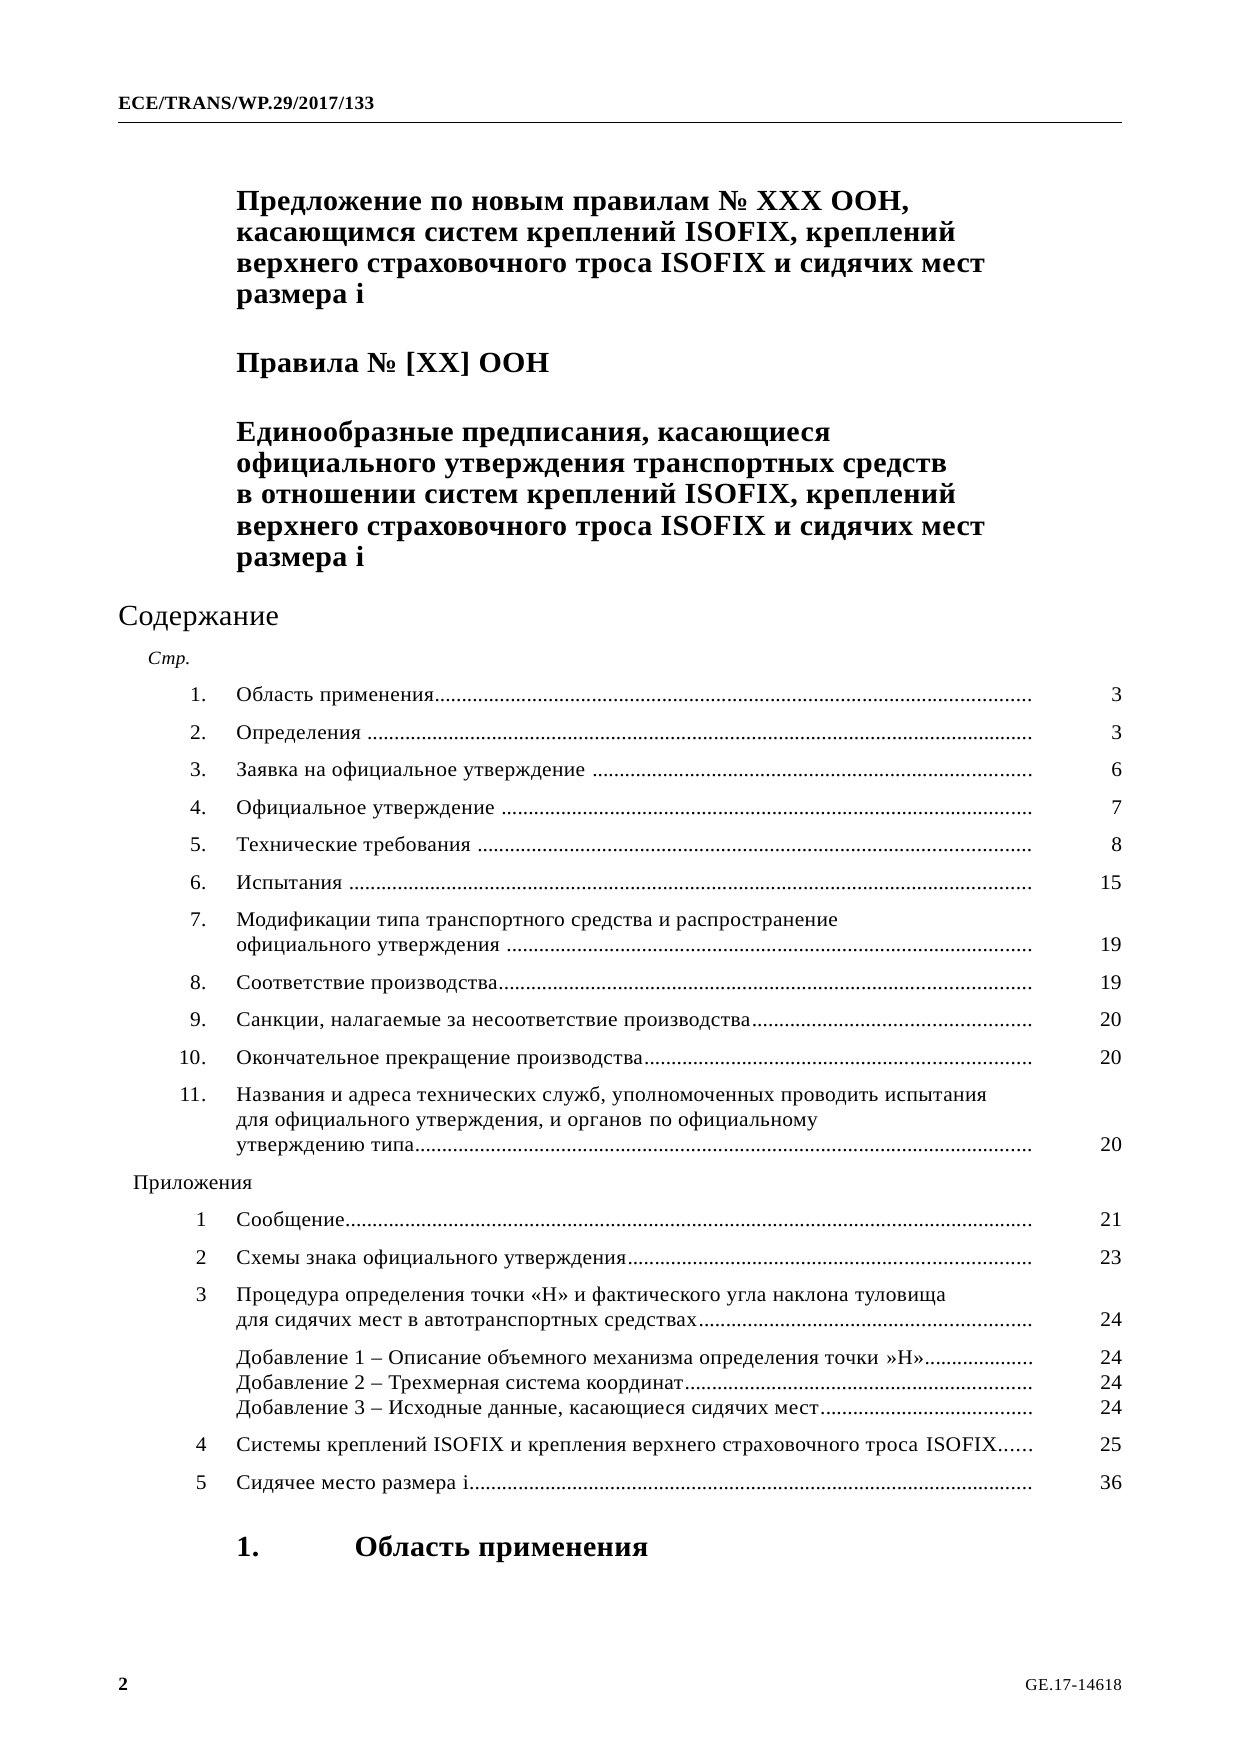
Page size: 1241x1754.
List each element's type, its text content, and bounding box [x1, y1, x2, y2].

text 6. Испытания 15 [118, 869, 1122, 894]
text 9. Санкции, налагаемые за несоответствие производства 20 [118, 1006, 1122, 1031]
text 8. Соответствие производства 19 [118, 969, 1122, 994]
text 3. Заявка на официальное утверждение 6 [118, 756, 1122, 781]
text Содержание [118, 598, 1122, 631]
text Единообразные предписания, касающиеся официального утверждения транспортных средств в отношении систем креплений ISOFIX, креплений верхнего страховочного троса ISOFIX и сидячих мест размера i [118, 416, 1004, 573]
text 3 Процедура определения точки «Н» и фактического угла наклона туловища для сидячих мест в автотранспортных средствах 24 [118, 1281, 1004, 1331]
text 1. Область применения 3 [118, 681, 1122, 706]
text Приложения [118, 1169, 1122, 1194]
text 10. Окончательное прекращение производства 20 [118, 1044, 1122, 1069]
text 1 Сообщение 21 [118, 1206, 1004, 1231]
text 5 Сидячее место размера i 36 [118, 1469, 1122, 1494]
text Предложение по новым правилам № ХХХ ООН, касающимся систем креплений ISOFIX, креплений верхнего страховочного троса ISOFIX и сидячих мест размера i [118, 185, 1004, 310]
text 4 Системы креплений ISOFIX и крепления верхнего страховочного троса ISOFIX 25 [118, 1431, 1122, 1456]
text 1. Область применения [236, 1531, 1004, 1562]
text 7. Модификации типа транспортного средства и распространение официального утверждения 19 [118, 906, 1122, 956]
text 2. Определения 3 [118, 719, 1122, 744]
text 4. Официальное утверждение 7 [118, 794, 1122, 819]
text Правила № [XX] ООН [118, 348, 1004, 379]
text Стр. [29, 644, 1004, 669]
text 11. Названия и адреса технических служб, уполномоченных проводить испытания для официального утверждения, и органов по официальному утверждению типа 20 [118, 1081, 1004, 1156]
text 2 Схемы знака официального утверждения 23 [118, 1244, 1122, 1269]
text 5. Технические требования 8 [118, 831, 1122, 856]
text Добавление 1 – Описание объемного механизма определения точки »Н» 24 Добавление 2 – Трехмерная система координат 24 Добавление 3 – Исходные данные, касающиеся сидячих мест 24 [118, 1344, 1004, 1419]
